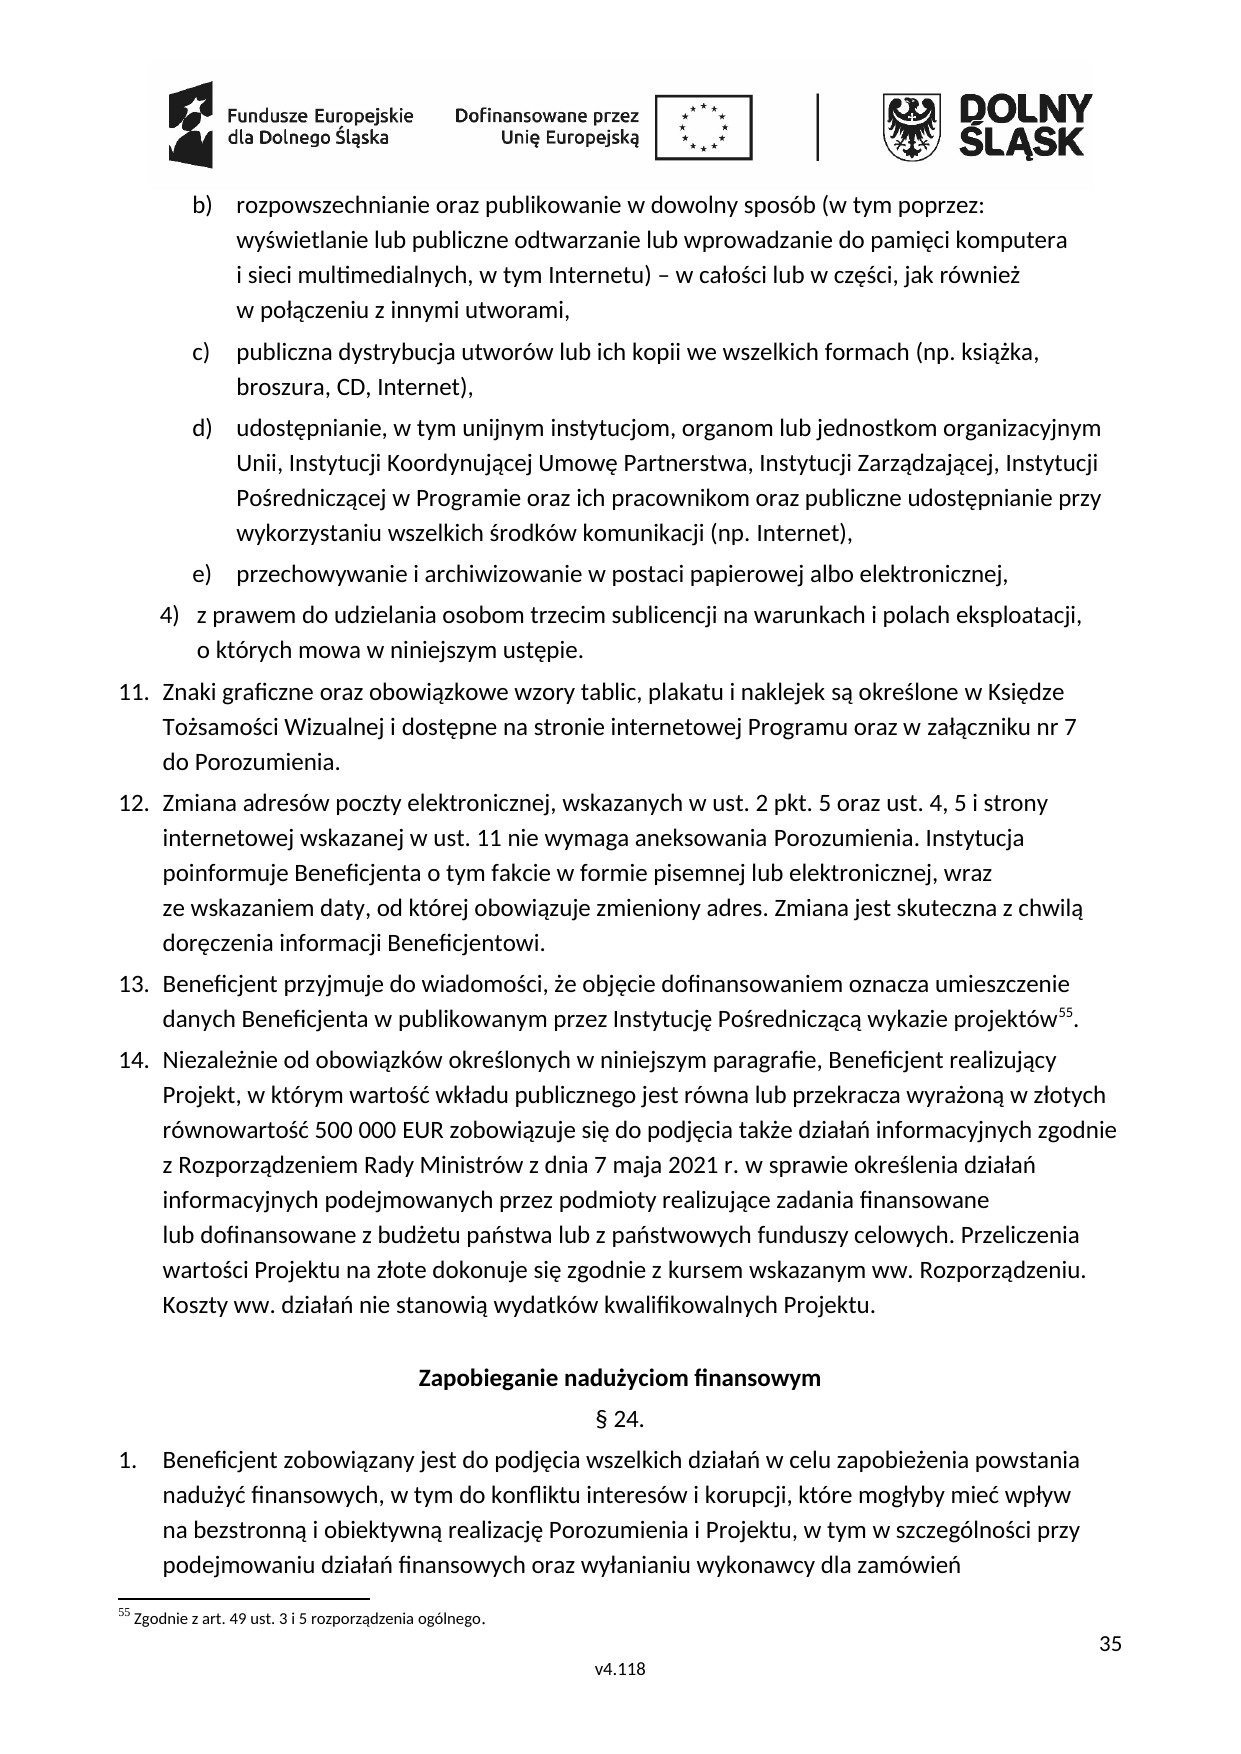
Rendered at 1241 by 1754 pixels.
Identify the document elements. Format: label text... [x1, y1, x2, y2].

list Beneficjent przyjmuje do wiadomości, że objęcie dofinansowaniem oznacza umieszczenie danych Beneficjenta w publikowanym przez Instytucję Pośredniczącą wykazie projektów. [118, 968, 1122, 1034]
list Znaki graficzne oraz obowiązkowe wzory tablic, plakatu i naklejek są określone w Księdze Tożsamości Wizualnej i dostępne na stronie internetowej Programu oraz w załączniku nr 7 do Porozumienia. [118, 676, 1122, 776]
subtitle § 24. [118, 1403, 1122, 1434]
list Zmiana adresów poczty elektronicznej, wskazanych w ust. 2 pkt. 5 oraz ust. 4, 5 i strony internetowej wskazanej w ust. 11 nie wymaga aneksowania Porozumienia. Instytucja poinformuje Beneficjenta o tym fakcie w formie pisemnej lub elektronicznej, wraz ze wskazaniem daty, od której obowiązuje zmieniony adres. Zmiana jest skuteczna z chwilą doręczenia informacji Beneficjentowi. [118, 787, 1122, 958]
picture [147, 59, 1093, 190]
list z prawem do udzielania osobom trzecim sublicencji na warunkach i polach eksploatacji, o których mowa w niniejszym ustępie. [159, 600, 1122, 665]
list publiczna dystrybucja utworów lub ich kopii we wszelkich formach (np. książka, broszura, CD, Internet), [192, 336, 1122, 401]
list udostępnianie, w tym unijnym instytucjom, organom lub jednostkom organizacyjnym Unii, Instytucji Koordynującej Umowę Partnerstwa, Instytucji Zarządzającej, Instytucji Pośredniczącej w Programie oraz ich pracownikom oraz publiczne udostępnianie przy wykorzystaniu wszelkich środków komunikacji (np. Internet), [192, 412, 1122, 548]
list przechowywanie i archiwizowanie w postaci papierowej albo elektronicznej, [192, 558, 1122, 589]
subtitle Zapobieganie nadużyciom finansowym [118, 1362, 1122, 1393]
list rozpowszechnianie oraz publikowanie w dowolny sposób (w tym poprzez: wyświetlanie lub publiczne odtwarzanie lub wprowadzanie do pamięci komputera i sieci multimedialnych, w tym Internetu) – w całości lub w części, jak również w połączeniu z innymi utworami, [192, 190, 1122, 325]
list Niezależnie od obowiązków określonych w niniejszym paragrafie, Beneficjent realizujący Projekt, w którym wartość wkładu publicznego jest równa lub przekracza wyrażoną w złotych równowartość 500 000 EUR zobowiązuje się do podjęcia także działań informacyjnych zgodnie z Rozporządzeniem Rady Ministrów z dnia 7 maja 2021 r. w sprawie określenia działań informacyjnych podejmowanych przez podmioty realizujące zadania finansowane lub dofinansowane z budżetu państwa lub z państwowych funduszy celowych. Przeliczenia wartości Projektu na złote dokonuje się zgodnie z kursem wskazanym ww. Rozporządzeniu. Koszty ww. działań nie stanowią wydatków kwalifikowalnych Projektu. [118, 1045, 1122, 1320]
